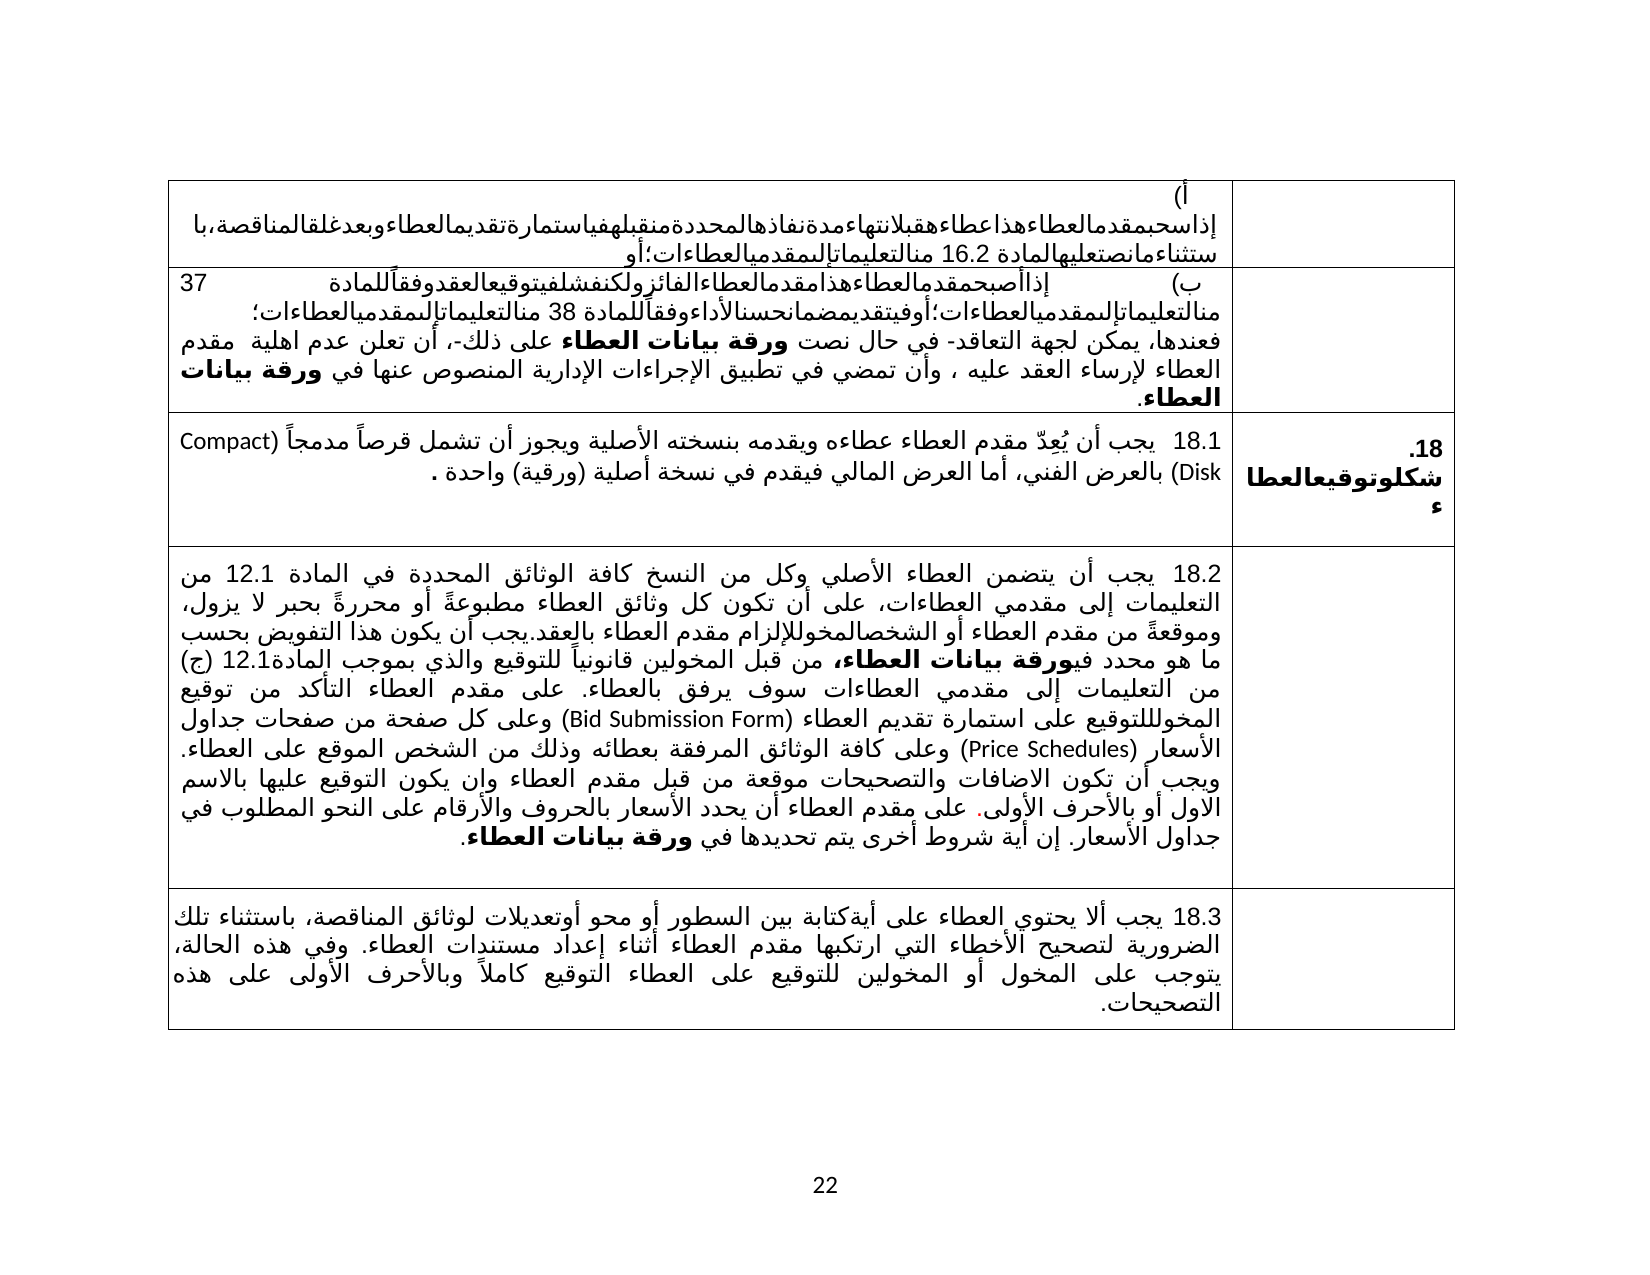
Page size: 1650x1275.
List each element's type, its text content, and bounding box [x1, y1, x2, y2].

table_cell 18.2 يجب أن يتضمن العطاء الأصلي وكل من النسخ كافة الوثائق المحددة في المادة 12.1 من التعليمات إلى مقدمي العطاءات، على أن تكون كل وثائق العطاء مطبوعةً أو محررةً بحبر لا يزول، وموقعةً من مقدم العطاء أو الشخصالمخوللإلزام مقدم العطاء بالعقد.يجب أن يكون هذا التفويض بحسب ما هو محدد فيورقة بيانات العطاء، من قبل المخولين قانونياً للتوقيع والذي بموجب المادة12.1 (ج) من التعليمات إلى مقدمي العطاءات سوف يرفق بالعطاء. على مقدم العطاء التأكد من توقيع المخولللتوقيع على استمارة تقديم العطاء (Bid Submission Form) وعلى كل صفحة من صفحات جداول الأسعار (Price Schedules) وعلى كافة الوثائق المرفقة بعطائه وذلك من الشخص الموقع على العطاء. ويجب أن تكون الاضافات والتصحيحات موقعة من قبل مقدم العطاء وان يكون التوقيع عليها بالاسم الاول أو بالأحرف الأولى. على مقدم العطاء أن يحدد الأسعار بالحروف والأرقام على النحو المطلوب في جداول الأسعار. إن أية شروط أخرى يتم تحديدها في ورقة بيانات العطاء. [169, 547, 1232, 888]
table_cell [1233, 889, 1454, 1029]
table_cell أ) إذاسحبمقدمالعطاءهذاعطاءهقبلانتهاءمدةنفاذهالمحددةمنقبلهفياستمارةتقديمالعطاءوبعدغلقالمناقصة،باستثناءمانصتعليهالمادة 16.2 منالتعليماتإلىمقدميالعطاءات؛أو [169, 181, 1232, 267]
table_cell 18. شكلوتوقيعالعطاء [1233, 413, 1454, 546]
table_cell 18.3 يجب ألا يحتوي العطاء على أيةكتابة بين السطور أو محو أوتعديلات لوثائق المناقصة، باستثناء تلك الضرورية لتصحيح الأخطاء التي ارتكبها مقدم العطاء أثناء إعداد مستندات العطاء. وفي هذه الحالة، يتوجب على المخول أو المخولين للتوقيع على العطاء التوقيع كاملاً وبالأحرف الأولى على هذه التصحيحات. [169, 889, 1232, 1029]
table_cell [1233, 268, 1454, 412]
table_cell 18.1 يجب أن يُعِدّ مقدم العطاء عطاءه ويقدمه بنسخته الأصلية ويجوز أن تشمل قرصاً مدمجاً (Compact Disk) بالعرض الفني، أما العرض المالي فيقدم في نسخة أصلية (ورقية) واحدة . [169, 413, 1232, 546]
table_cell [1233, 547, 1454, 888]
table_cell [1233, 181, 1454, 267]
table_cell ب) إذاأصبحمقدمالعطاءهذامقدمالعطاءالفائزولكنفشلفيتوقيعالعقدوفقاًللمادة 37 منالتعليماتإلىمقدميالعطاءات؛أوفيتقديمضمانحسنالأداءوفقاًللمادة 38 منالتعليماتإلىمقدميالعطاءات؛ فعندها، يمكن لجهة التعاقد- في حال نصت ورقة بيانات العطاء على ذلك-، أن تعلن عدم اهلية مقدم العطاء لإرساء العقد عليه ، وأن تمضي في تطبيق الإجراءات الإدارية المنصوص عنها في ورقة بيانات العطاء. [169, 268, 1232, 412]
